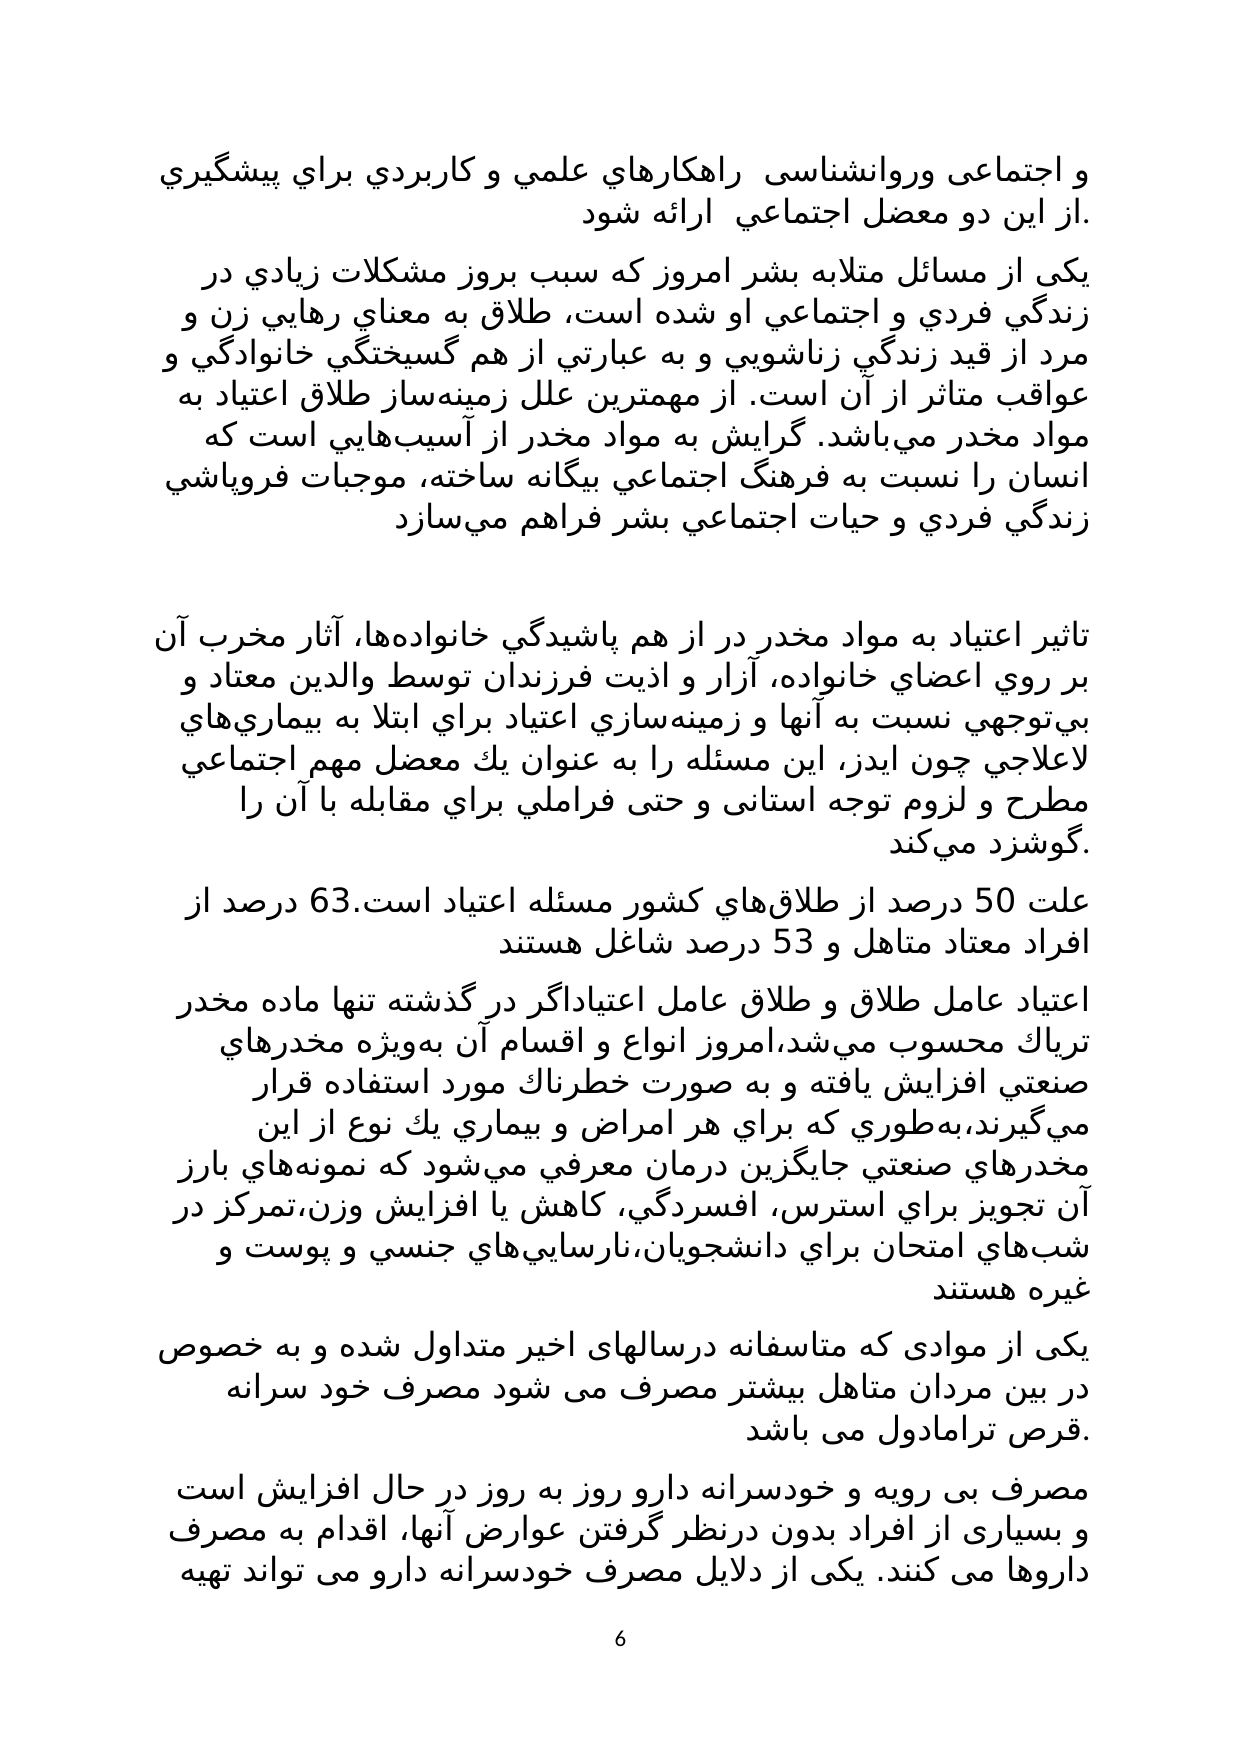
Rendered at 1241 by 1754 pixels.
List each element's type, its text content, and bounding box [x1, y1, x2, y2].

text یکی از مسائل متلابه بشر امروز كه سبب بروز مشكلات زيادي در زندگي فردي و اجتماعي او شده است، طلاق به معناي رهايي زن و مرد از قيد زندگي زناشويي و به عبارتي از هم گسيختگي خانوادگي و عواقب متاثر از آن است. از مهمترين علل زمينه‌ساز طلاق اعتياد به مواد مخدر مي‌باشد. گرايش به مواد مخدر از آسيب‌هايي است كه انسان را نسبت به فرهنگ اجتماعي بيگانه ساخته، موجبات فروپاشي زندگي فردي و حيات اجتماعي بشر فراهم مي‌سازد [150, 251, 1090, 537]
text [150, 1468, 1090, 1589]
text علت 50 درصد از طلاق‌هاي كشور مسئله اعتياد است.63 درصد از افراد معتاد متاهل و 53 درصد شاغل هستند [150, 881, 1090, 961]
text تاثير اعتياد به مواد مخدر در از هم پاشيدگي خانواده‌ها، آثار مخرب آن بر روي اعضاي خانواده، آزار و اذيت فرزندان توسط والدين معتاد و بي‌توجهي نسبت به آنها و زمينه‌سازي اعتياد براي ابتلا به بيماري‌هاي لاعلاجي چون ايدز، اين مسئله را به عنوان يك معضل مهم اجتماعي مطرح و لزوم توجه استانی و حتی فراملي براي مقابله با آن را گوشزد مي‌كند. [150, 616, 1090, 862]
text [150, 150, 1090, 232]
text اعتياد عامل طلاق و طلاق عامل اعتیاداگر در گذشته تنها ماده مخدر ترياك محسوب مي‌شد،امروز انواع و اقسام آن به‌ويژه مخدرهاي صنعتي افزايش يافته و به صورت خطرناك مورد استفاده قرار مي‌گيرند،به‌طوري كه براي هر امراض و بيماري يك نوع از اين مخدرهاي صنعتي جايگزين درمان معرفي مي‌شود كه نمونه‌هاي بارز آن تجويز براي استرس، افسردگي، كاهش يا افزايش وزن،تمركز در شب‌هاي امتحان براي دانشجويان،نارسايي‌هاي جنسي و پوست و غيره هستند [150, 980, 1090, 1307]
text یکی از موادی که متاسفانه درسالهای اخیر متداول شده و به خصوص در بین مردان متاهل بیشتر مصرف می شود مصرف خود سرانه قرص ترامادول می باشد. [150, 1326, 1090, 1449]
